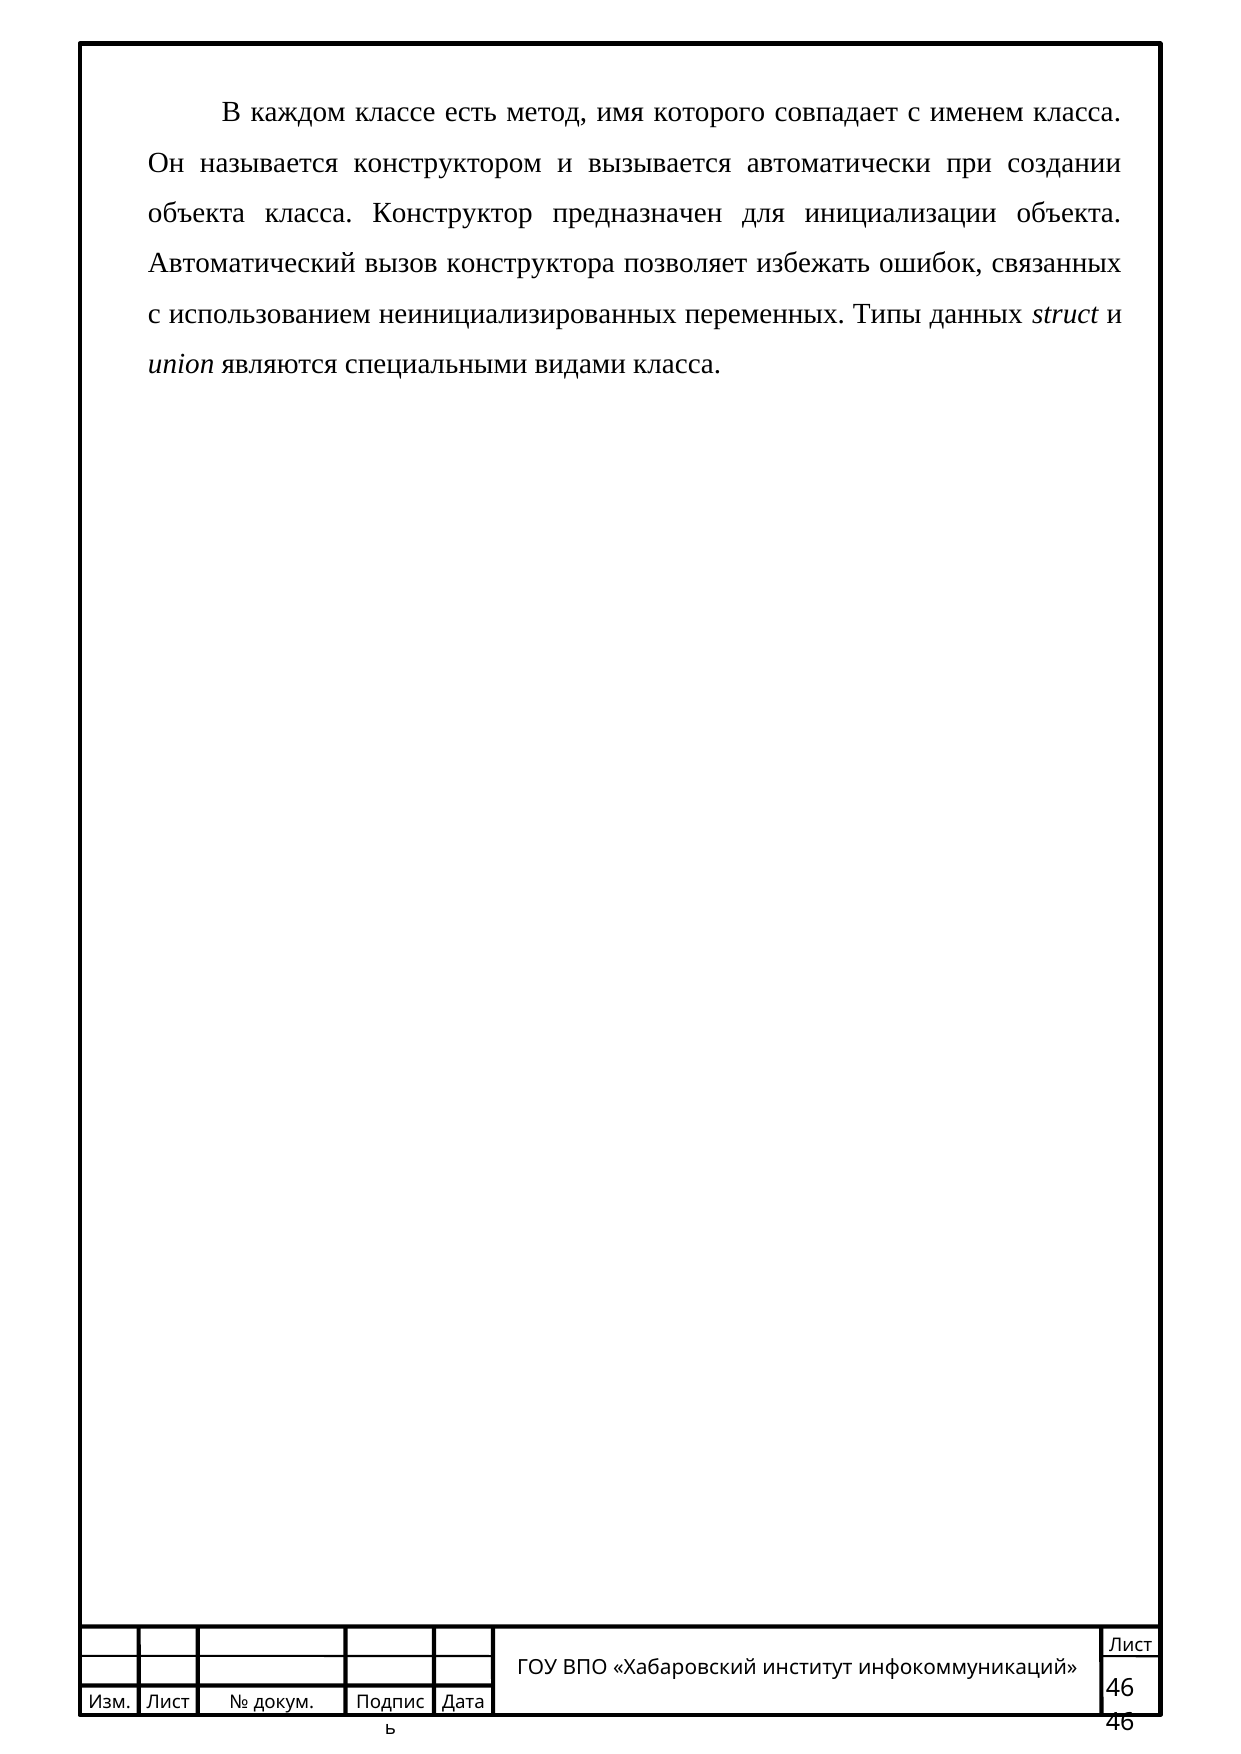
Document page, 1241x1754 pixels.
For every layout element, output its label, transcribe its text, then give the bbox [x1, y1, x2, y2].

text В каждом классе есть метод, имя которого совпадает с именем класса. Он называется конструктором и вызывается автоматически при создании объекта класса. Конструктор предназначен для инициализации объекта. Автоматический вызов конструктора позволяет избежать ошибок, связанных с использованием неинициализированных переменных. Типы данных struct и union являются специальными видами класса. [148, 94, 1122, 379]
